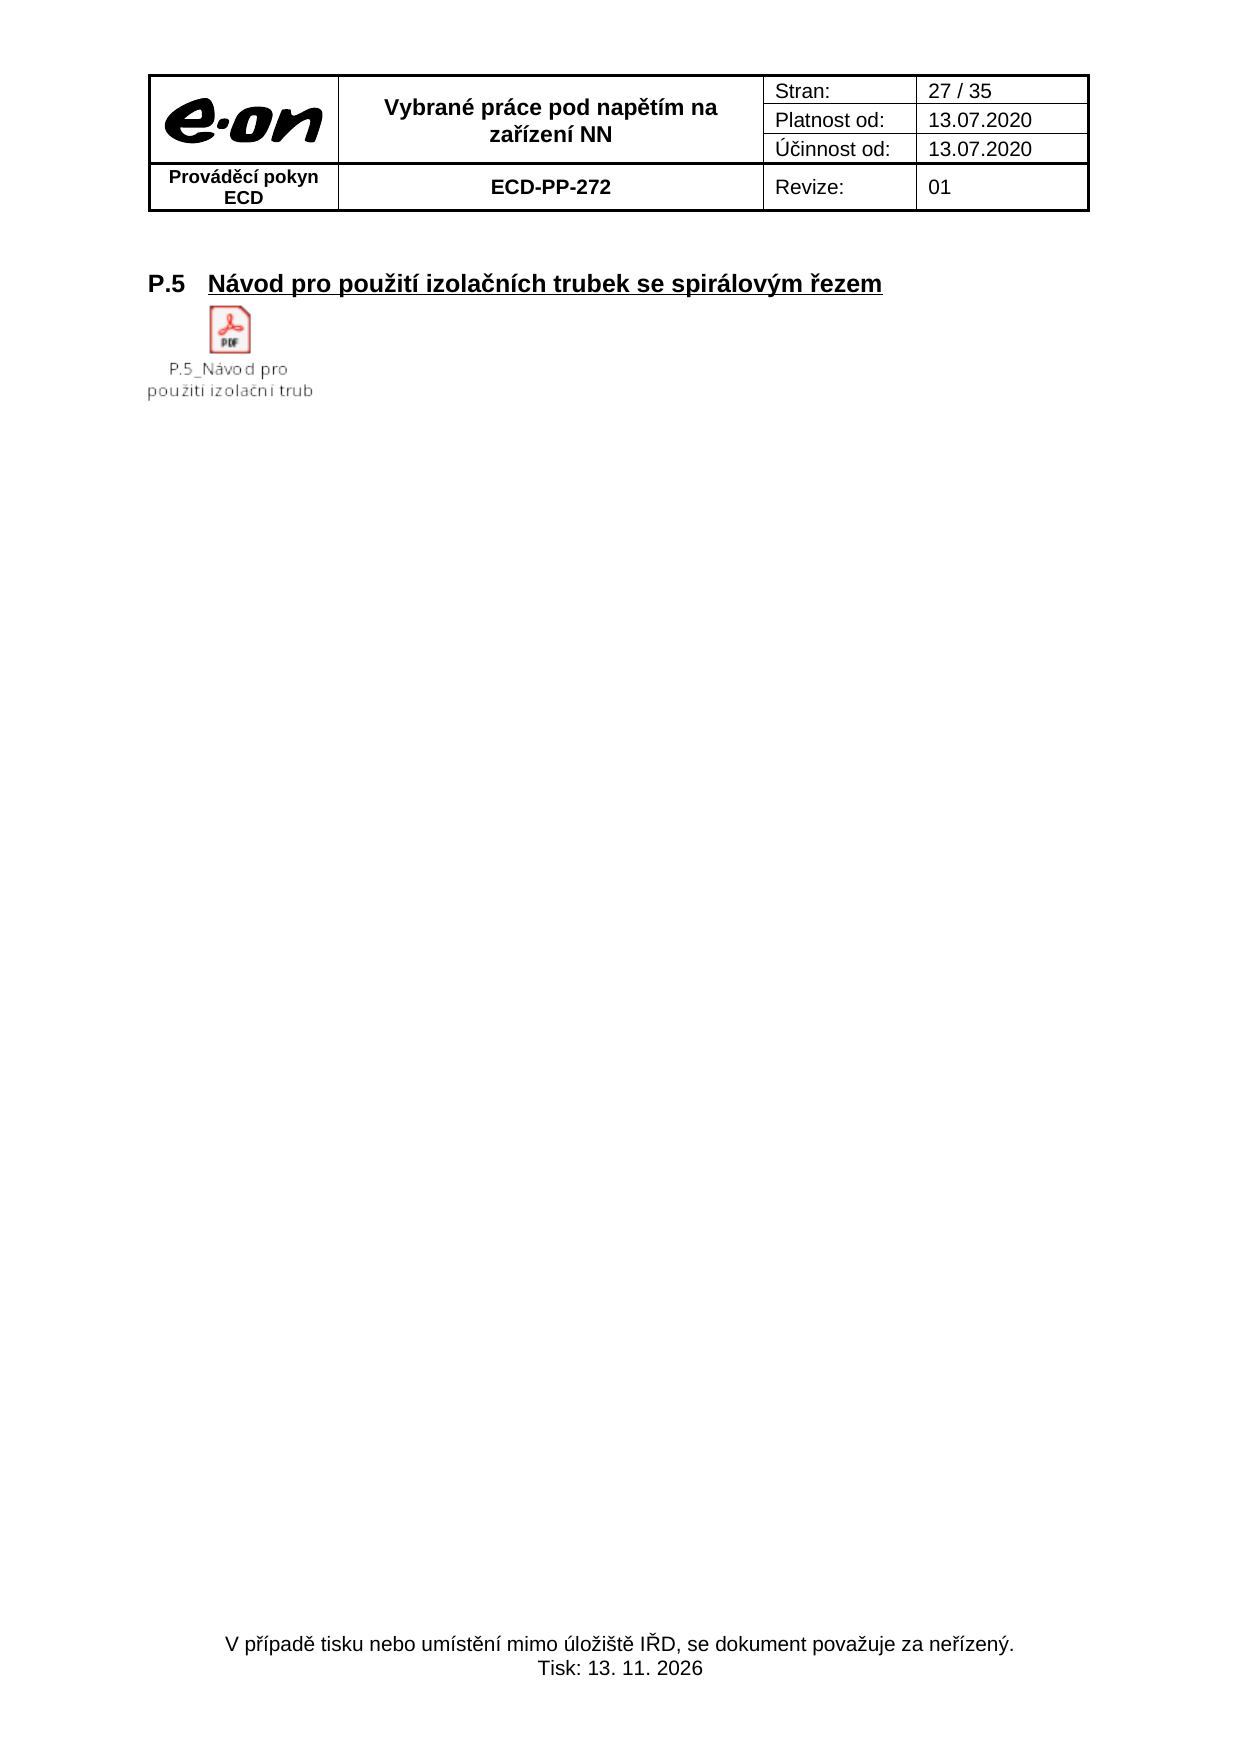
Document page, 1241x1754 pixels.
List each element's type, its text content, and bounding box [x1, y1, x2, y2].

text Návod pro použití izolačních trubek se spirálovým řezem [148, 269, 1092, 298]
